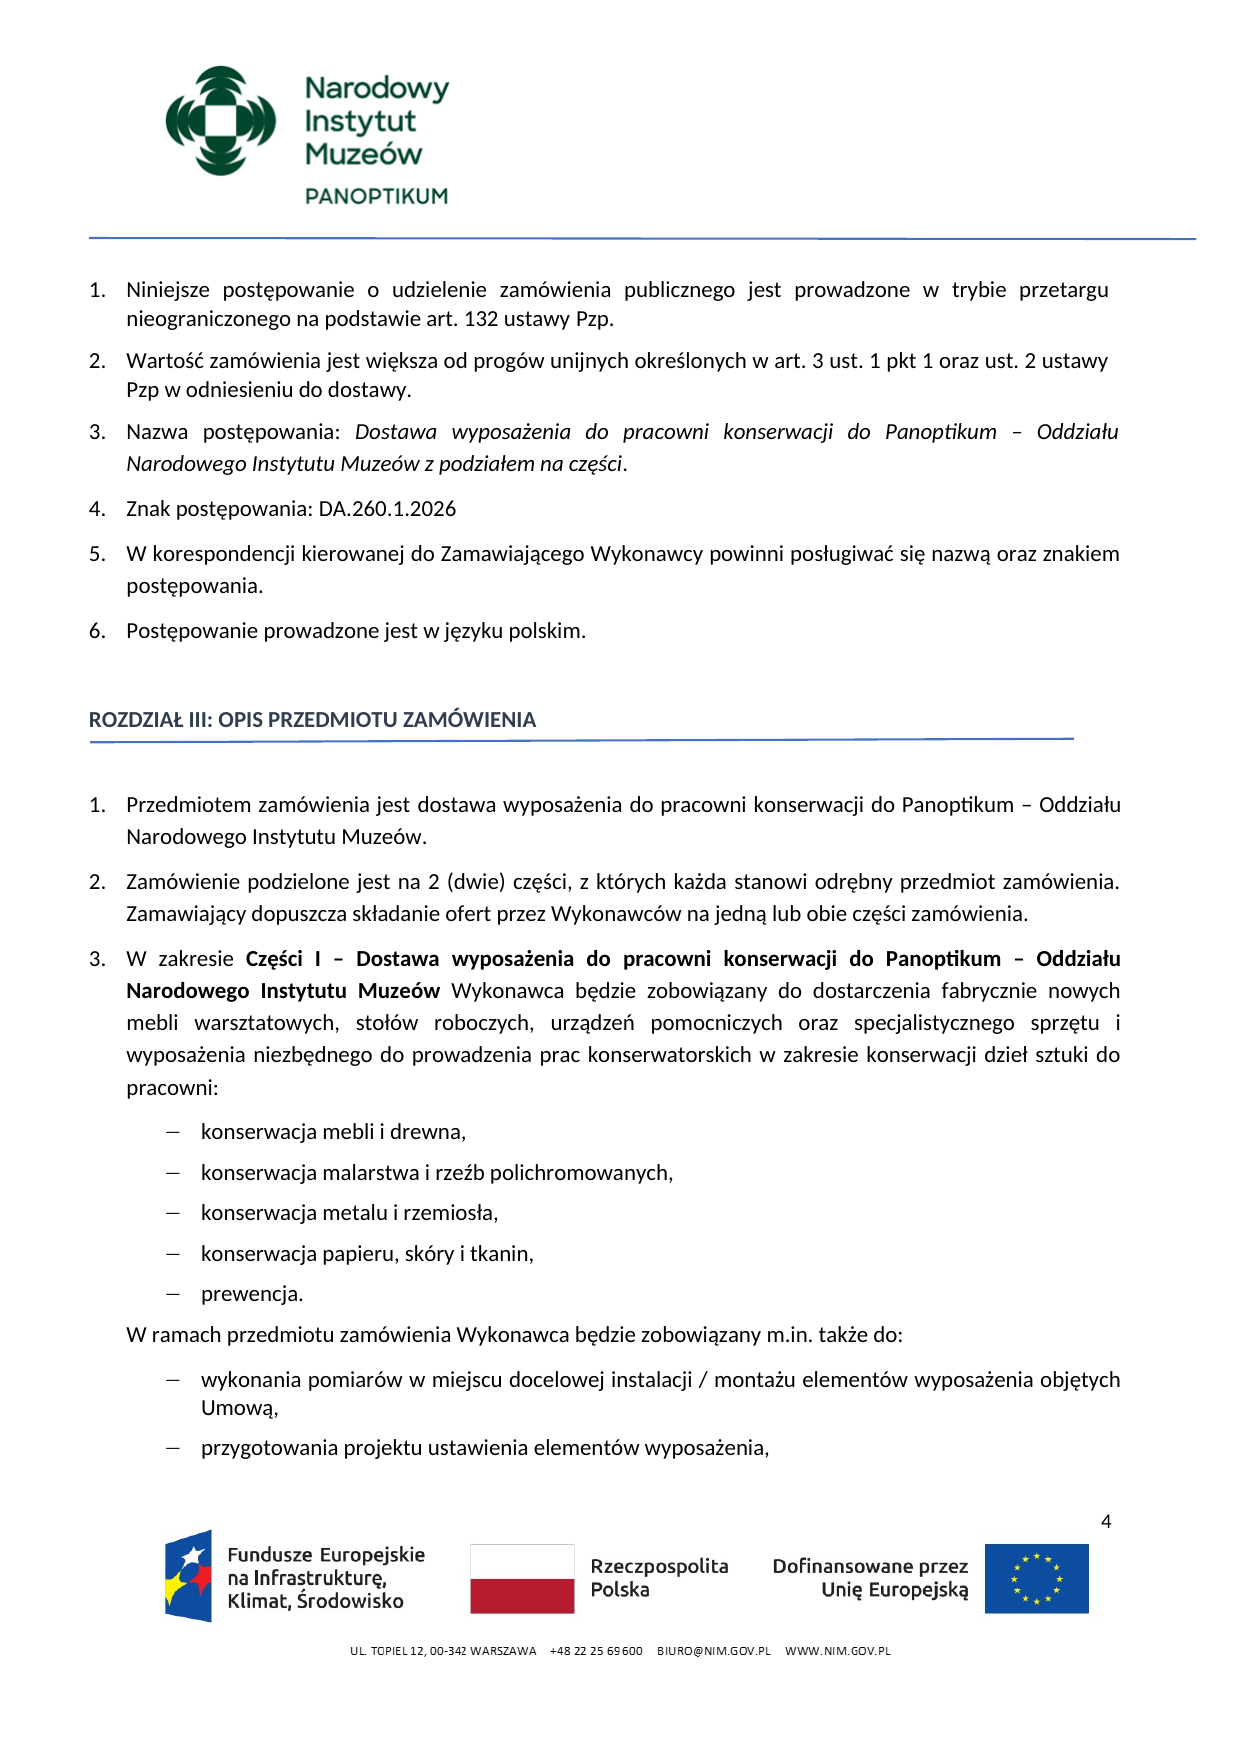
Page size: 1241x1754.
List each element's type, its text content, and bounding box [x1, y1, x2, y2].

list konserwacja malarstwa i rzeźb polichromowanych, [164, 1158, 1122, 1186]
subtitle ROZDZIAŁ III: OPIS PRZEDMIOTU ZAMÓWIENIA [89, 705, 1122, 733]
list W korespondencji kierowanej do Zamawiającego Wykonawcy powinni posługiwać się nazwą oraz znakiem postępowania. [89, 539, 1122, 599]
list Znak postępowania: DA.260.1.2026 [89, 494, 1122, 522]
list Wartość zamówienia jest większa od progów unijnych określonych w art. 3 ust. 1 pkt 1 oraz ust. 2 ustawy Pzp w odniesieniu do dostawy. [89, 346, 1110, 403]
list Postępowanie prowadzone jest w języku polskim. [89, 616, 1122, 644]
picture [147, 1508, 1106, 1671]
list prewencja. [164, 1279, 1122, 1308]
list konserwacja metalu i rzemiosła, [164, 1198, 1122, 1227]
text W ramach przedmiotu zamówienia Wykonawca będzie zobowiązany m.in. także do: [126, 1320, 1122, 1348]
list konserwacja mebli i drewna, [164, 1117, 1122, 1146]
list Niniejsze postępowanie o udzielenie zamówienia publicznego jest prowadzone w trybie przetargu nieograniczonego na podstawie art. 132 ustawy Pzp. [89, 275, 1111, 332]
list Zamówienie podzielone jest na 2 (dwie) części, z których każda stanowi odrębny przedmiot zamówienia. Zamawiający dopuszcza składanie ofert przez Wykonawców na jedną lub obie części zamówienia. [89, 867, 1122, 927]
list Przedmiotem zamówienia jest dostawa wyposażenia do pracowni konserwacji do Panoptikum – Oddziału Narodowego Instytutu Muzeów. [89, 790, 1122, 851]
list konserwacja papieru, skóry i tkanin, [164, 1239, 1122, 1267]
list przygotowania projektu ustawienia elementów wyposażenia, [164, 1433, 1122, 1461]
picture [162, 65, 453, 206]
list W zakresie Części I – Dostawa wyposażenia do pracowni konserwacji do Panoptikum – Oddziału Narodowego Instytutu Muzeów Wykonawca będzie zobowiązany do dostarczenia fabrycznie nowych mebli warsztatowych, stołów roboczych, urządzeń pomocniczych oraz specjalistycznego sprzętu i wyposażenia niezbędnego do prowadzenia prac konserwatorskich w zakresie konserwacji dzieł sztuki do pracowni: [89, 944, 1122, 1101]
list wykonania pomiarów w miejscu docelowej instalacji / montażu elementów wyposażenia objętych Umową, [164, 1365, 1122, 1421]
list Nazwa postępowania: Dostawa wyposażenia do pracowni konserwacji do Panoptikum – Oddziału Narodowego Instytutu Muzeów z podziałem na części. [89, 417, 1122, 477]
